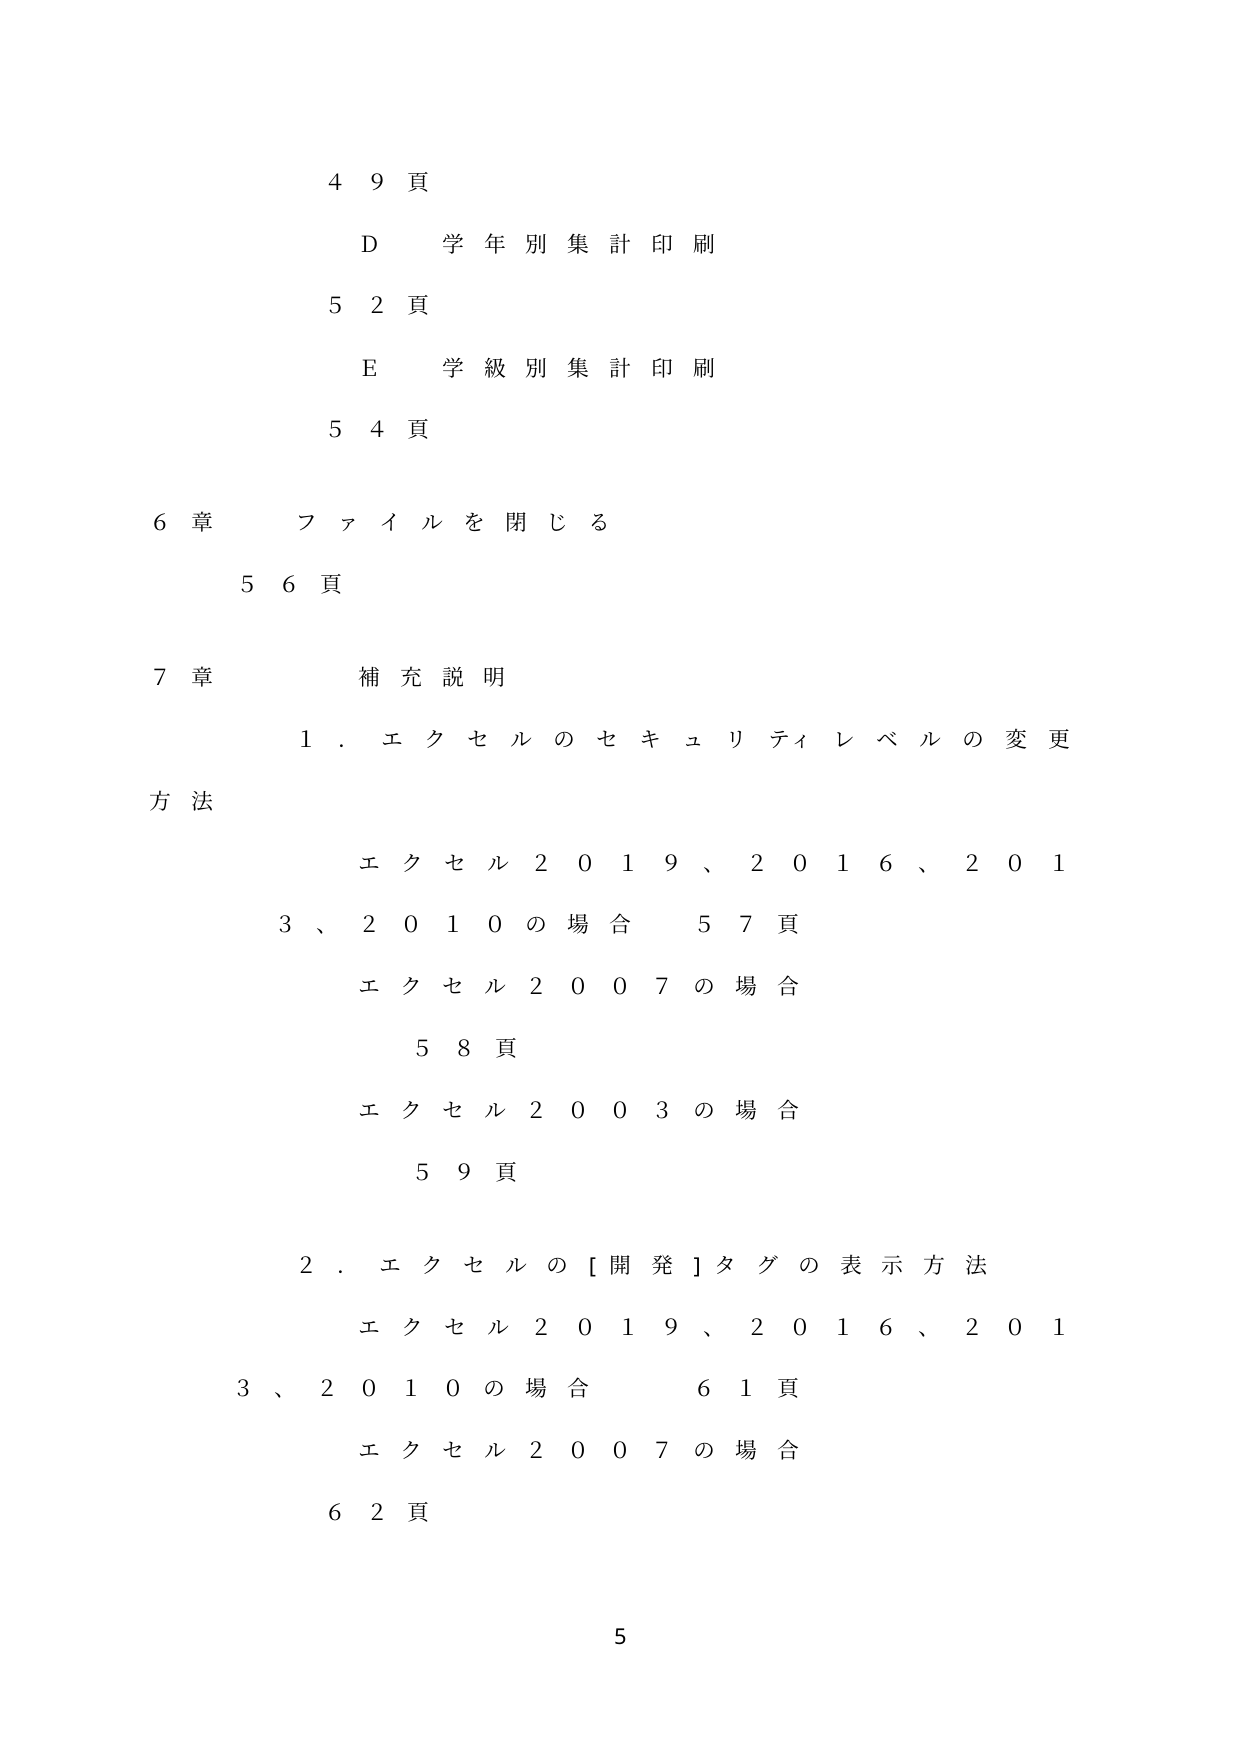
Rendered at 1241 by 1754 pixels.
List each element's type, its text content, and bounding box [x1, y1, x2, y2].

text エクセル２００７の場合 ５８頁 [236, 954, 1091, 1078]
text ７章 補充説明 [149, 645, 1091, 707]
text ６章 ファイルを閉じる ５６頁 [149, 490, 1091, 614]
text ２．エクセルの[開発]タグの表示方法 [149, 1233, 1091, 1294]
text エクセル２０１９、２０１６、２０１３、２０１０の場合 ６１頁 [231, 1294, 1091, 1418]
text Ｅ 学級別集計印刷 ５４頁 [236, 336, 1091, 459]
text エクセル２００７の場合 ６２頁 [231, 1418, 1091, 1542]
text エクセル２０１９、２０１６、２０１３、２０１０の場合 ５７頁 [266, 831, 1091, 954]
text Ｃ 全校集計印刷 ４９頁 [236, 150, 1091, 212]
text エクセル２００３の場合 ５９頁 [236, 1078, 1091, 1202]
text Ｄ 学年別集計印刷 ５２頁 [236, 212, 1091, 336]
text １．エクセルのセキュリティレベルの変更方法 [149, 707, 1091, 831]
